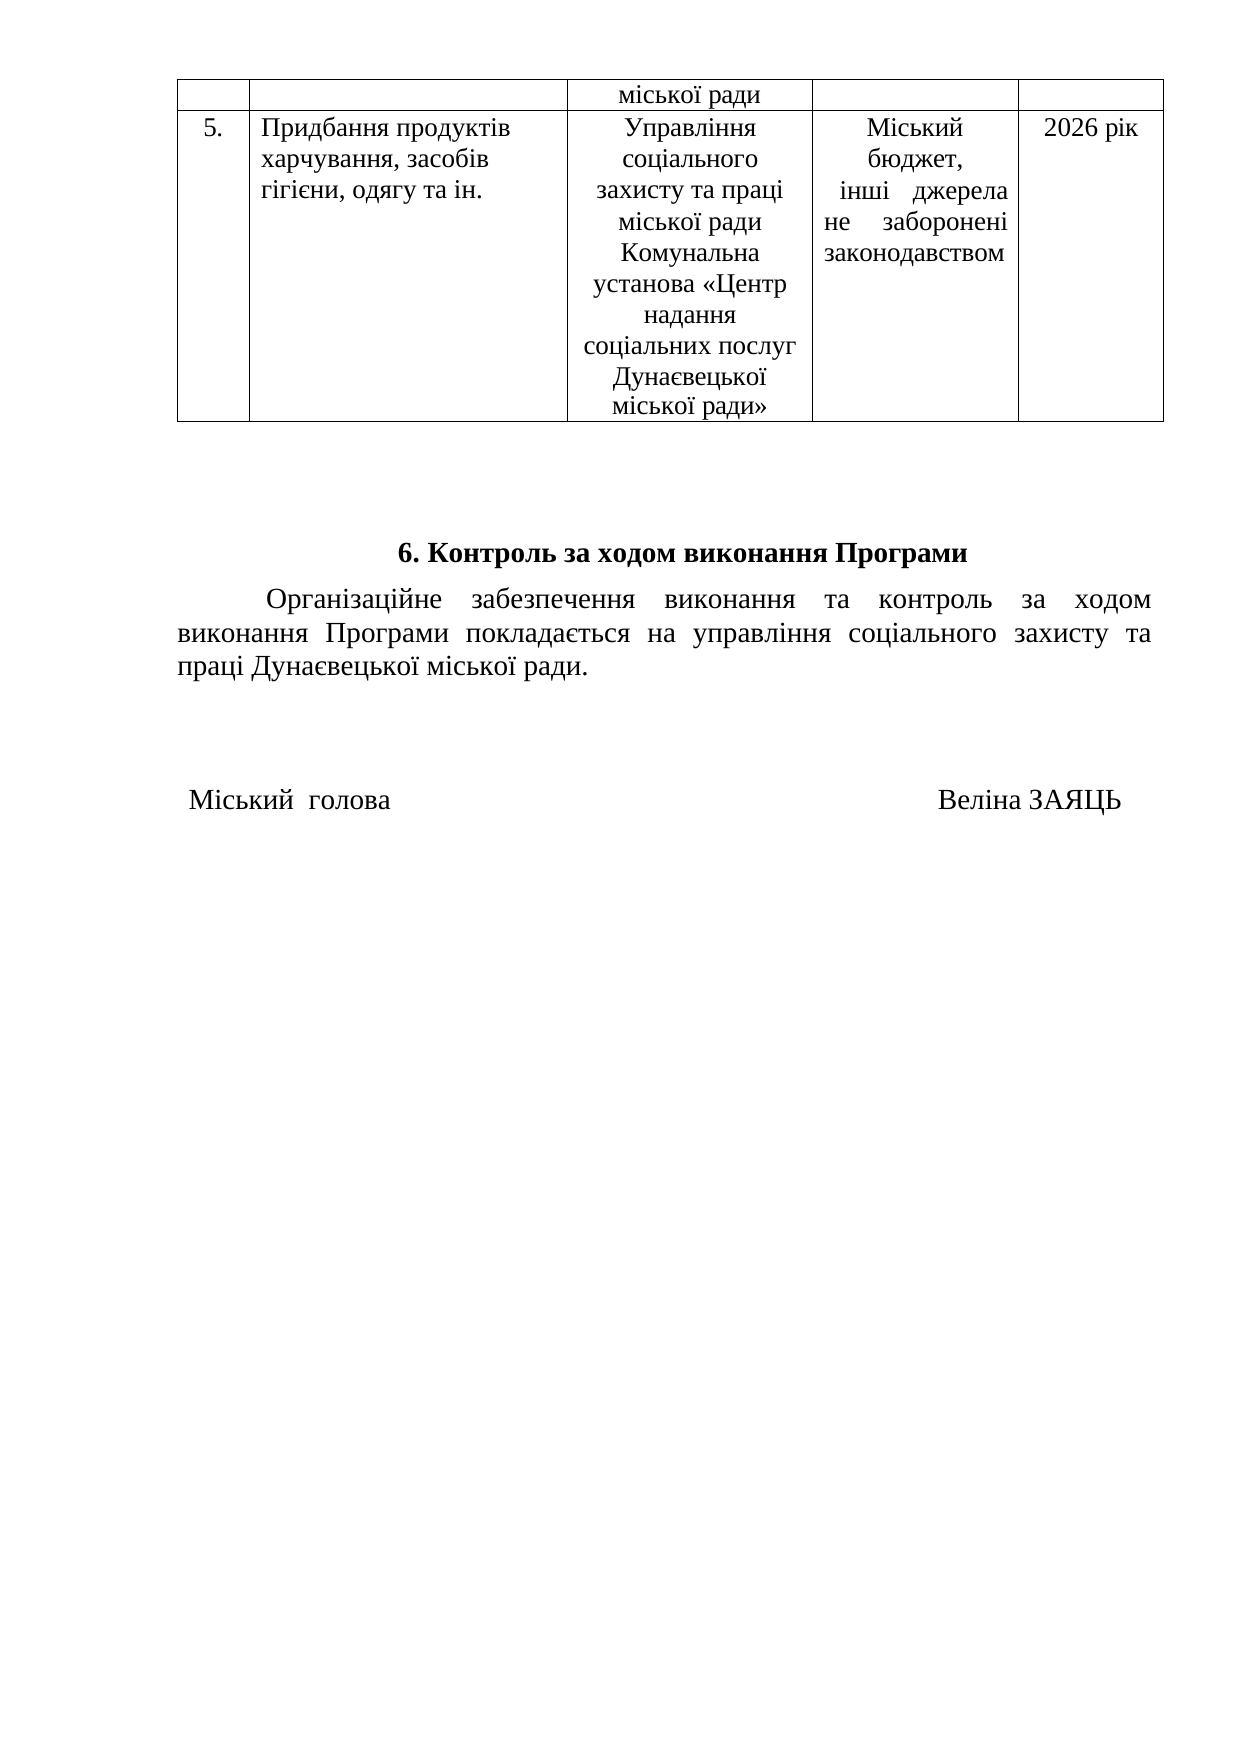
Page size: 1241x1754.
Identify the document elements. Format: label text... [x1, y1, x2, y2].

table_header [813, 80, 1018, 110]
table_cell Придбання продуктів харчування, засобів гігієни, одягу та ін. [250, 111, 567, 421]
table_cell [813, 111, 1018, 421]
text Організаційне забезпечення виконання та контроль за ходом виконання Програми покладається на управління соціального захисту та праці Дунаєвецької міської ради. [177, 581, 1152, 682]
table_header [178, 80, 249, 110]
table_cell Управління соціального захисту та праці міської ради Комунальна установа «Центр надання соціальних послуг Дунаєвецької міської ради» [568, 111, 812, 421]
table_cell 2026 рік [1019, 111, 1163, 421]
table_cell 5. [178, 111, 249, 421]
table_header міської ради [568, 80, 812, 110]
table_header [250, 80, 567, 110]
text Міський голова Веліна ЗАЯЦЬ [144, 782, 1211, 816]
table_header [1019, 80, 1163, 110]
subtitle Контроль за ходом виконання Програми [398, 535, 1211, 568]
